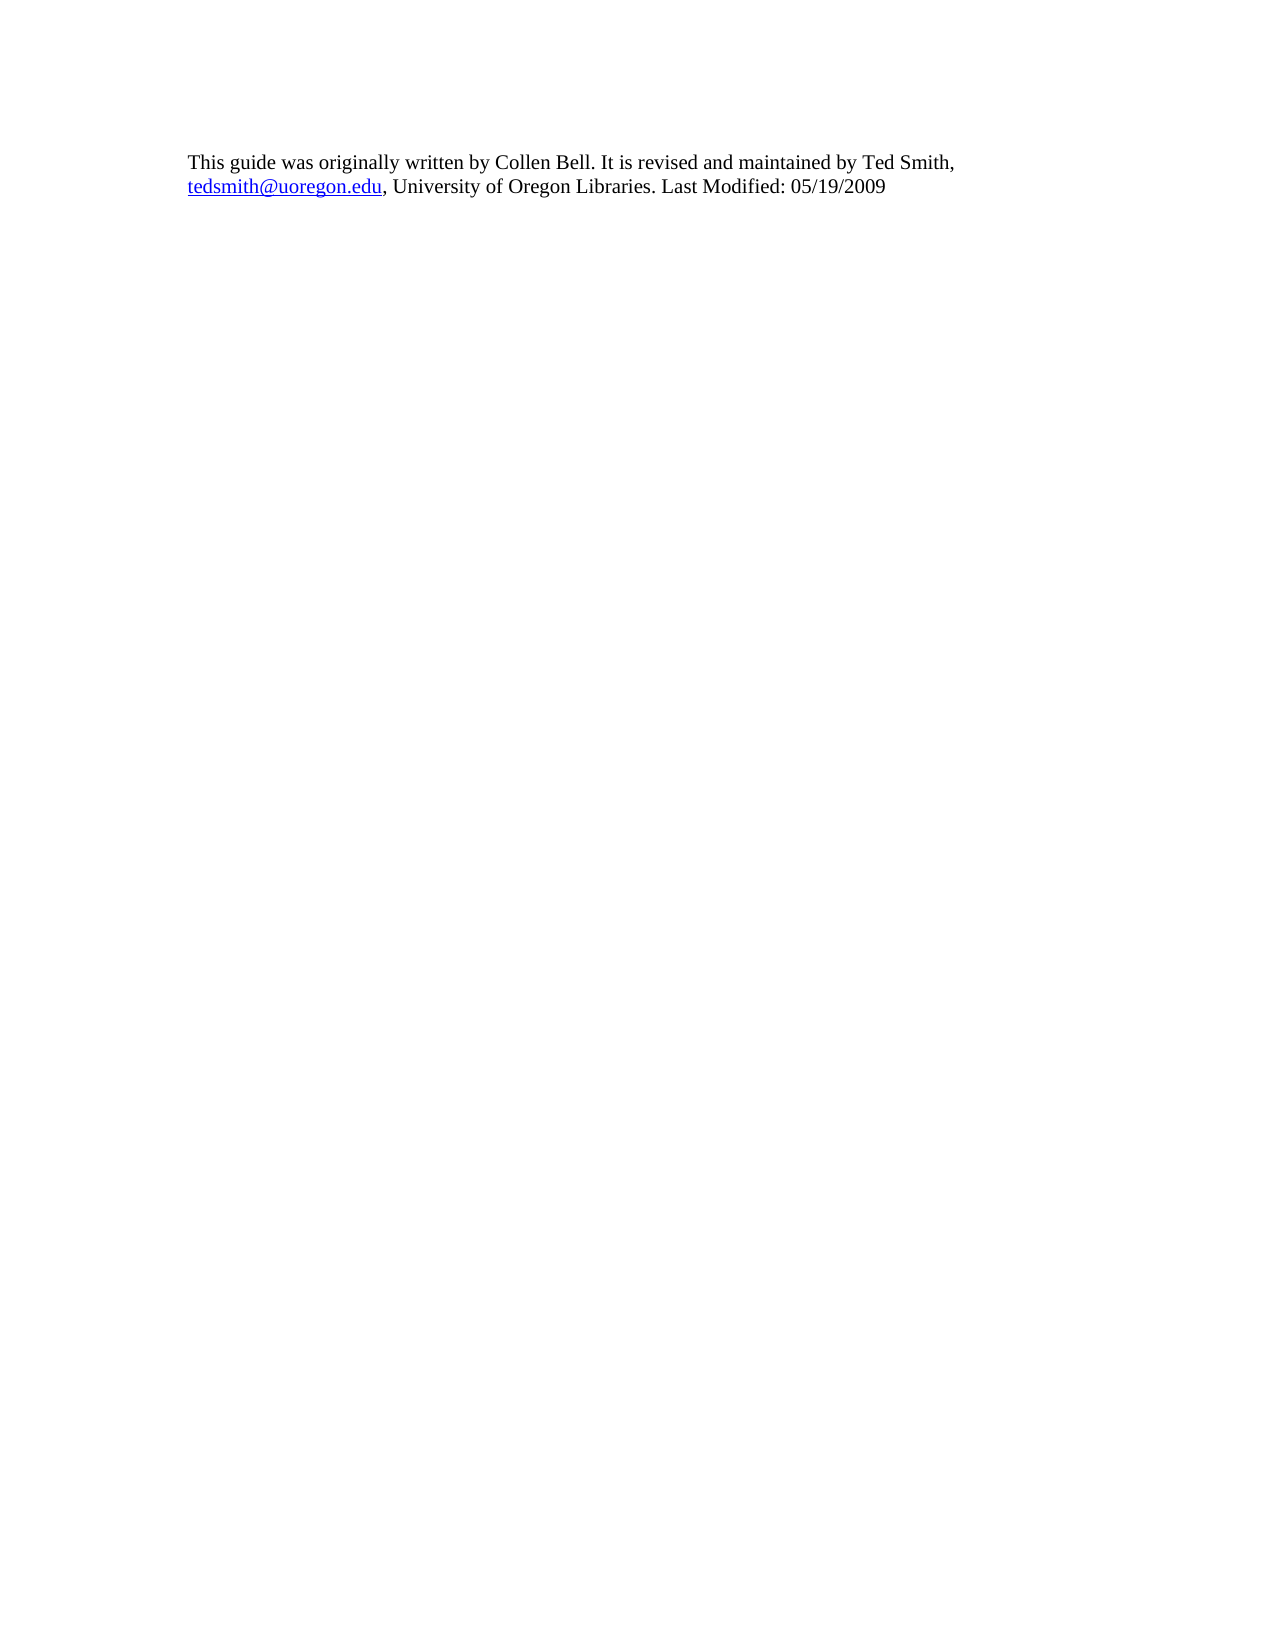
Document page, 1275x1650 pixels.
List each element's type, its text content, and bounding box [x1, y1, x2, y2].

text This guide was originally written by Collen Bell. It is revised and maintained by Ted Smith, tedsmith@uoregon.edu, University of Oregon Libraries. Last Modified: 05/19/2009 [187, 150, 1087, 198]
